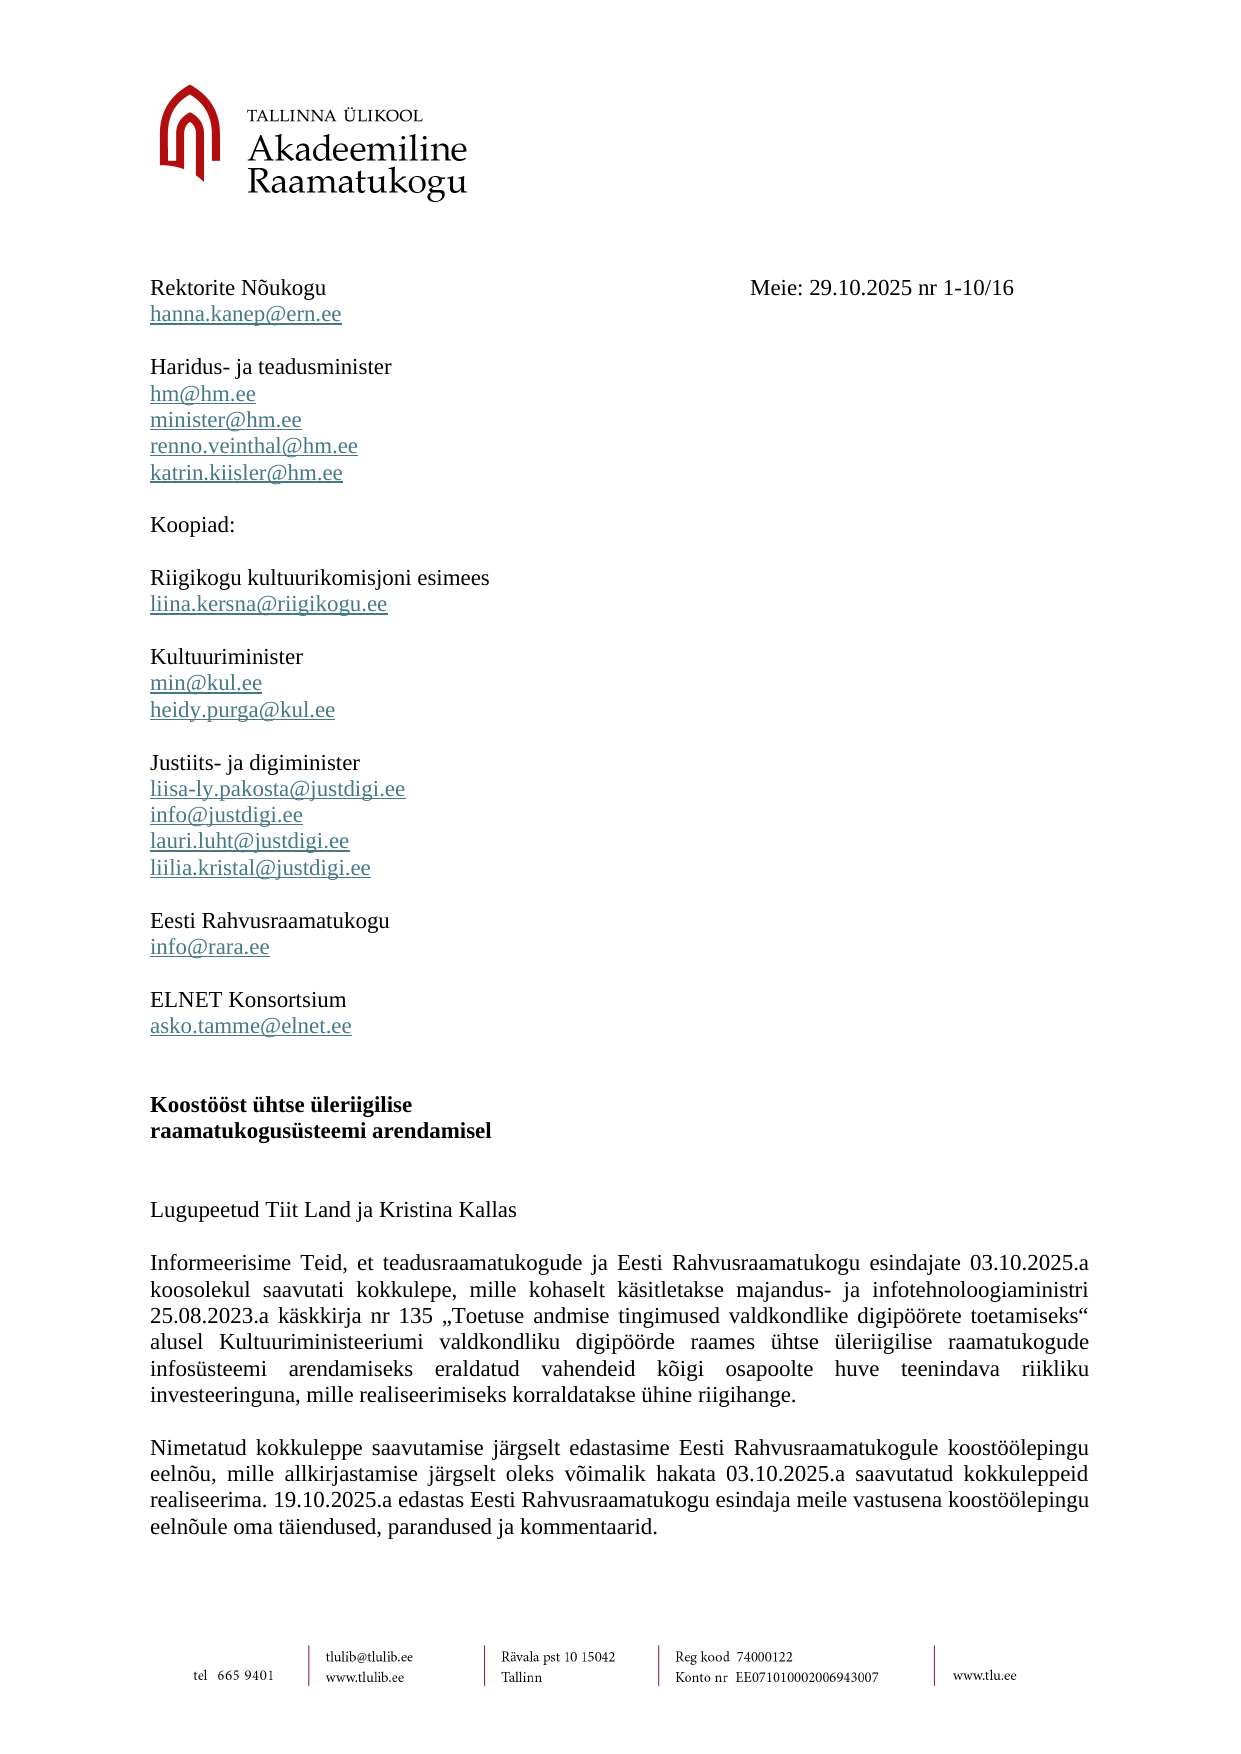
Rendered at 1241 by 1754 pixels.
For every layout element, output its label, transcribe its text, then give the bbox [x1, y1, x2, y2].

text heidy.purga@kul.ee [150, 696, 1090, 722]
text Rektorite Nõukogu Meie: 29.10.2025 nr 1-10/16 [150, 274, 1090, 301]
text katrin.kiisler@hm.ee [150, 459, 1090, 485]
text raamatukogusüsteemi arendamisel [150, 1117, 1090, 1144]
text Justiits- ja digiminister [150, 748, 1090, 775]
text Koopiad: [150, 511, 1090, 538]
picture [150, 1636, 1072, 1695]
text liisa-ly.pakosta@justdigi.ee [150, 775, 1090, 801]
text Koostööst ühtse üleriigilise [150, 1091, 1090, 1117]
text Informeerisime Teid, et teadusraamatukogude ja Eesti Rahvusraamatukogu esindajate 03.10.2025.a koosolekul saavutati kokkulepe, mille kohaselt käsitletakse majandus- ja infotehnoloogiaministri 25.08.2023.a käskkirja nr 135 „Toetuse andmise tingimused valdkondlike digipöörete toetamiseks“ alusel Kultuuriministeeriumi valdkondliku digipöörde raames ühtse üleriigilise raamatukogude infosüsteemi arendamiseks eraldatud vahendeid kõigi osapoolte huve teenindava riikliku investeeringuna, mille realiseerimiseks korraldatakse ühine riigihange. [150, 1249, 1090, 1407]
text asko.tamme@elnet.ee [150, 1012, 1090, 1038]
text ELNET Konsortsium [150, 986, 1090, 1012]
text Riigikogu kultuurikomisjoni esimees [150, 564, 1090, 590]
picture [105, 29, 522, 275]
text info@justdigi.ee [150, 801, 1090, 828]
text hm@hm.ee [150, 379, 1090, 406]
text info@rara.ee [150, 933, 1090, 959]
text Kultuuriminister [150, 643, 1090, 669]
text minister@hm.ee [150, 406, 1090, 432]
text Eesti Rahvusraamatukogu [150, 907, 1090, 933]
text liina.kersna@riigikogu.ee [150, 590, 1090, 617]
text lauri.luht@justdigi.ee [150, 828, 1090, 854]
text Nimetatud kokkuleppe saavutamise järgselt edastasime Eesti Rahvusraamatukogule koostöölepingu eelnõu, mille allkirjastamise järgselt oleks võimalik hakata 03.10.2025.a saavutatud kokkuleppeid realiseerima. 19.10.2025.a edastas Eesti Rahvusraamatukogu esindaja meile vastusena koostöölepingu eelnõule oma täiendused, parandused ja kommentaarid. [150, 1434, 1090, 1539]
text min@kul.ee [150, 669, 1090, 696]
text liilia.kristal@justdigi.ee [150, 854, 1090, 880]
text hanna.kanep@ern.ee [150, 301, 1090, 327]
text Lugupeetud Tiit Land ja Kristina Kallas [150, 1197, 1090, 1223]
text Haridus- ja teadusminister [150, 353, 1090, 379]
text renno.veinthal@hm.ee [150, 432, 1090, 459]
